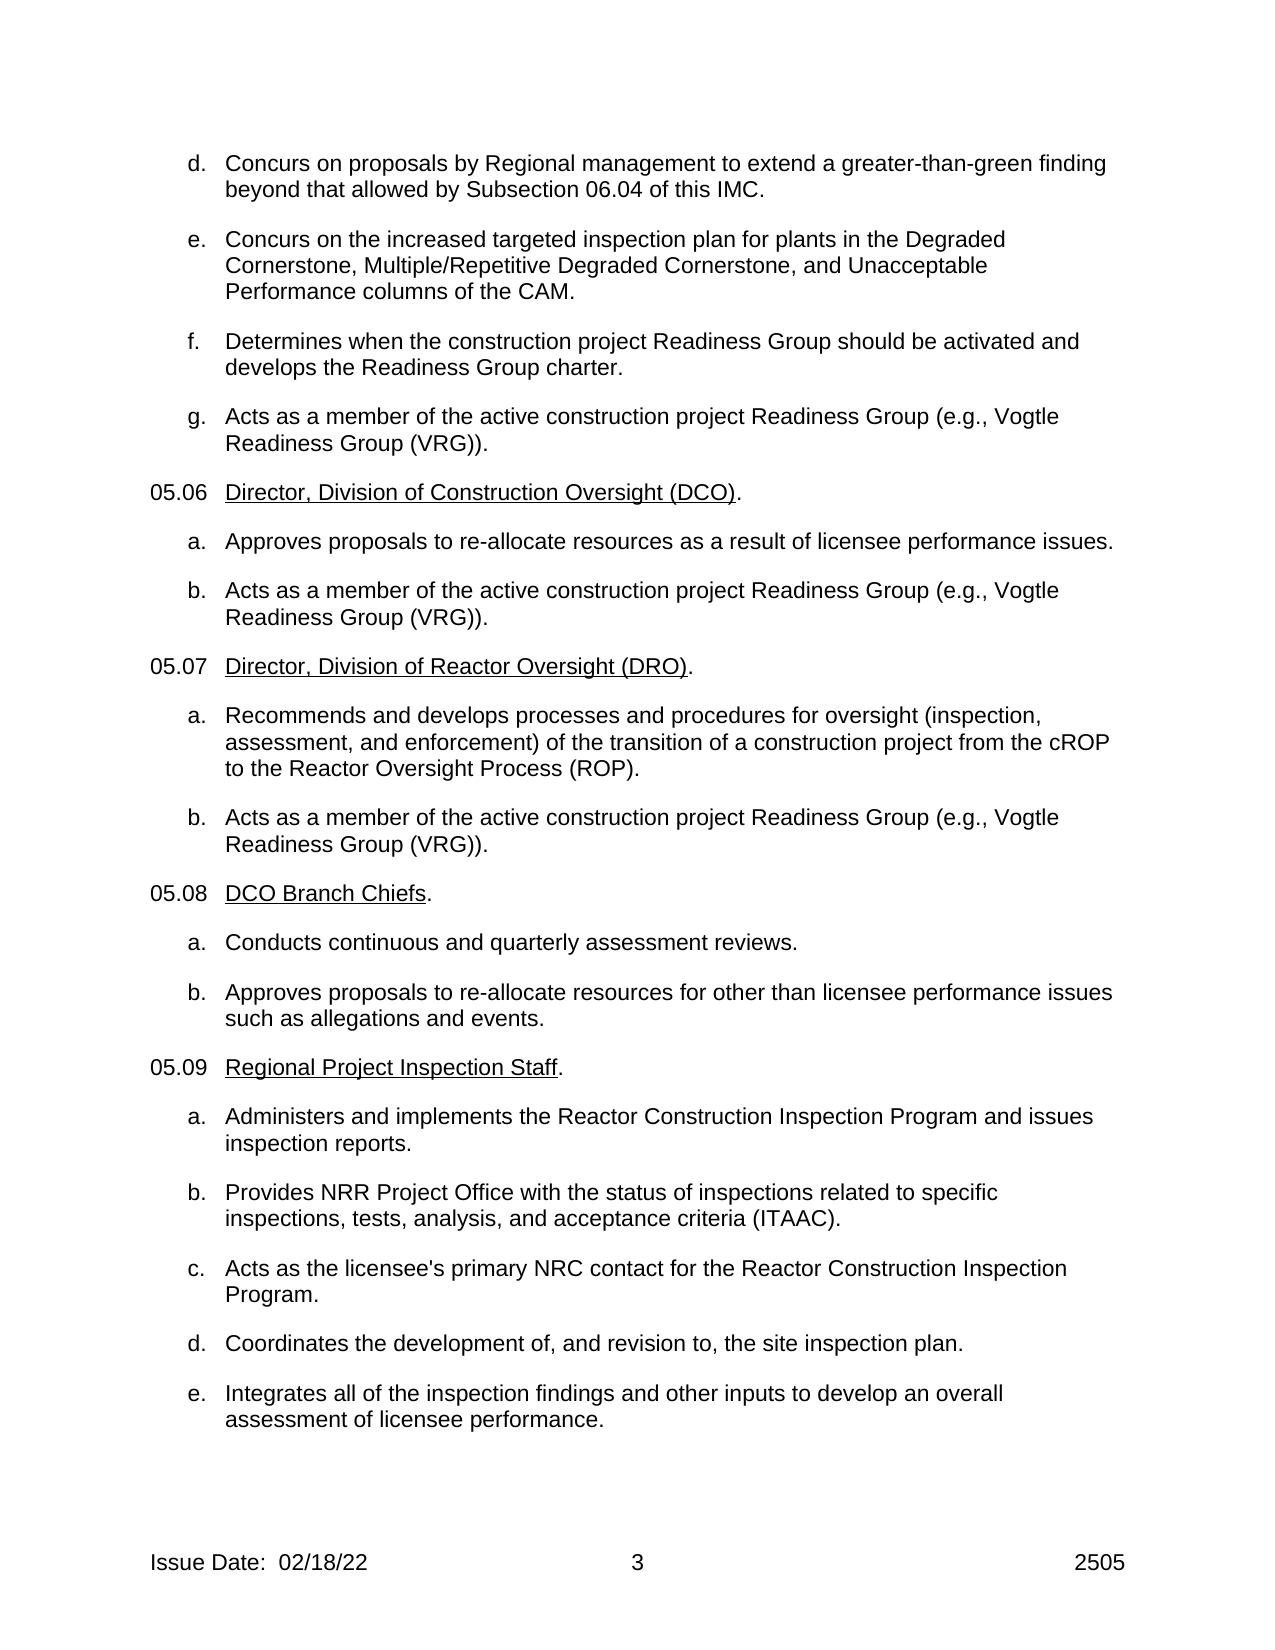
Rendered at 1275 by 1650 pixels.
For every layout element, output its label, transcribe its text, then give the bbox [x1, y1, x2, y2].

list Concurs on proposals by Regional management to extend a greater-than-green finding beyond that allowed by Subsection 06.04 of this IMC. [187, 150, 1125, 203]
list Approves proposals to re-allocate resources as a result of licensee performance issues. [187, 528, 1125, 554]
subtitle 05.09 Regional Project Inspection Staff. [150, 1054, 1125, 1080]
list Concurs on the increased targeted inspection plan for plants in the Degraded Cornerstone, Multiple/Repetitive Degraded Cornerstone, and Unacceptable Performance columns of the CAM. [187, 226, 1125, 305]
list Provides NRR Project Office with the status of inspections related to specific inspections, tests, analysis, and acceptance criteria (ITAAC). [187, 1179, 1125, 1232]
list Coordinates the development of, and revision to, the site inspection plan. [187, 1330, 1125, 1357]
list Recommends and develops processes and procedures for oversight (inspection, assessment, and enforcement) of the transition of a construction project from the cROP to the Reactor Oversight Process (ROP). [187, 702, 1125, 781]
list Acts as a member of the active construction project Readiness Group (e.g., Vogtle Readiness Group (VRG)). [187, 804, 1125, 857]
list Conducts continuous and quarterly assessment reviews. [187, 929, 1125, 956]
list Approves proposals to re-allocate resources for other than licensee performance issues such as allegations and events. [187, 978, 1125, 1031]
list Administers and implements the Reactor Construction Inspection Program and issues inspection reports. [187, 1103, 1125, 1156]
subtitle 05.07 Director, Division of Reactor Oversight (DRO). [150, 653, 1125, 679]
list Acts as the licensee's primary NRC contact for the Reactor Construction Inspection Program. [187, 1254, 1125, 1307]
list Acts as a member of the active construction project Readiness Group (e.g., Vogtle Readiness Group (VRG)). [187, 577, 1125, 630]
list Integrates all of the inspection findings and other inputs to develop an overall assessment of licensee performance. [187, 1379, 1125, 1432]
list Determines when the construction project Readiness Group should be activated and develops the Readiness Group charter. [187, 328, 1125, 380]
list Acts as a member of the active construction project Readiness Group (e.g., Vogtle Readiness Group (VRG)). [187, 403, 1125, 456]
subtitle 05.06 Director, Division of Construction Oversight (DCO). [150, 479, 1125, 505]
subtitle 05.08 DCO Branch Chiefs. [150, 880, 1125, 906]
